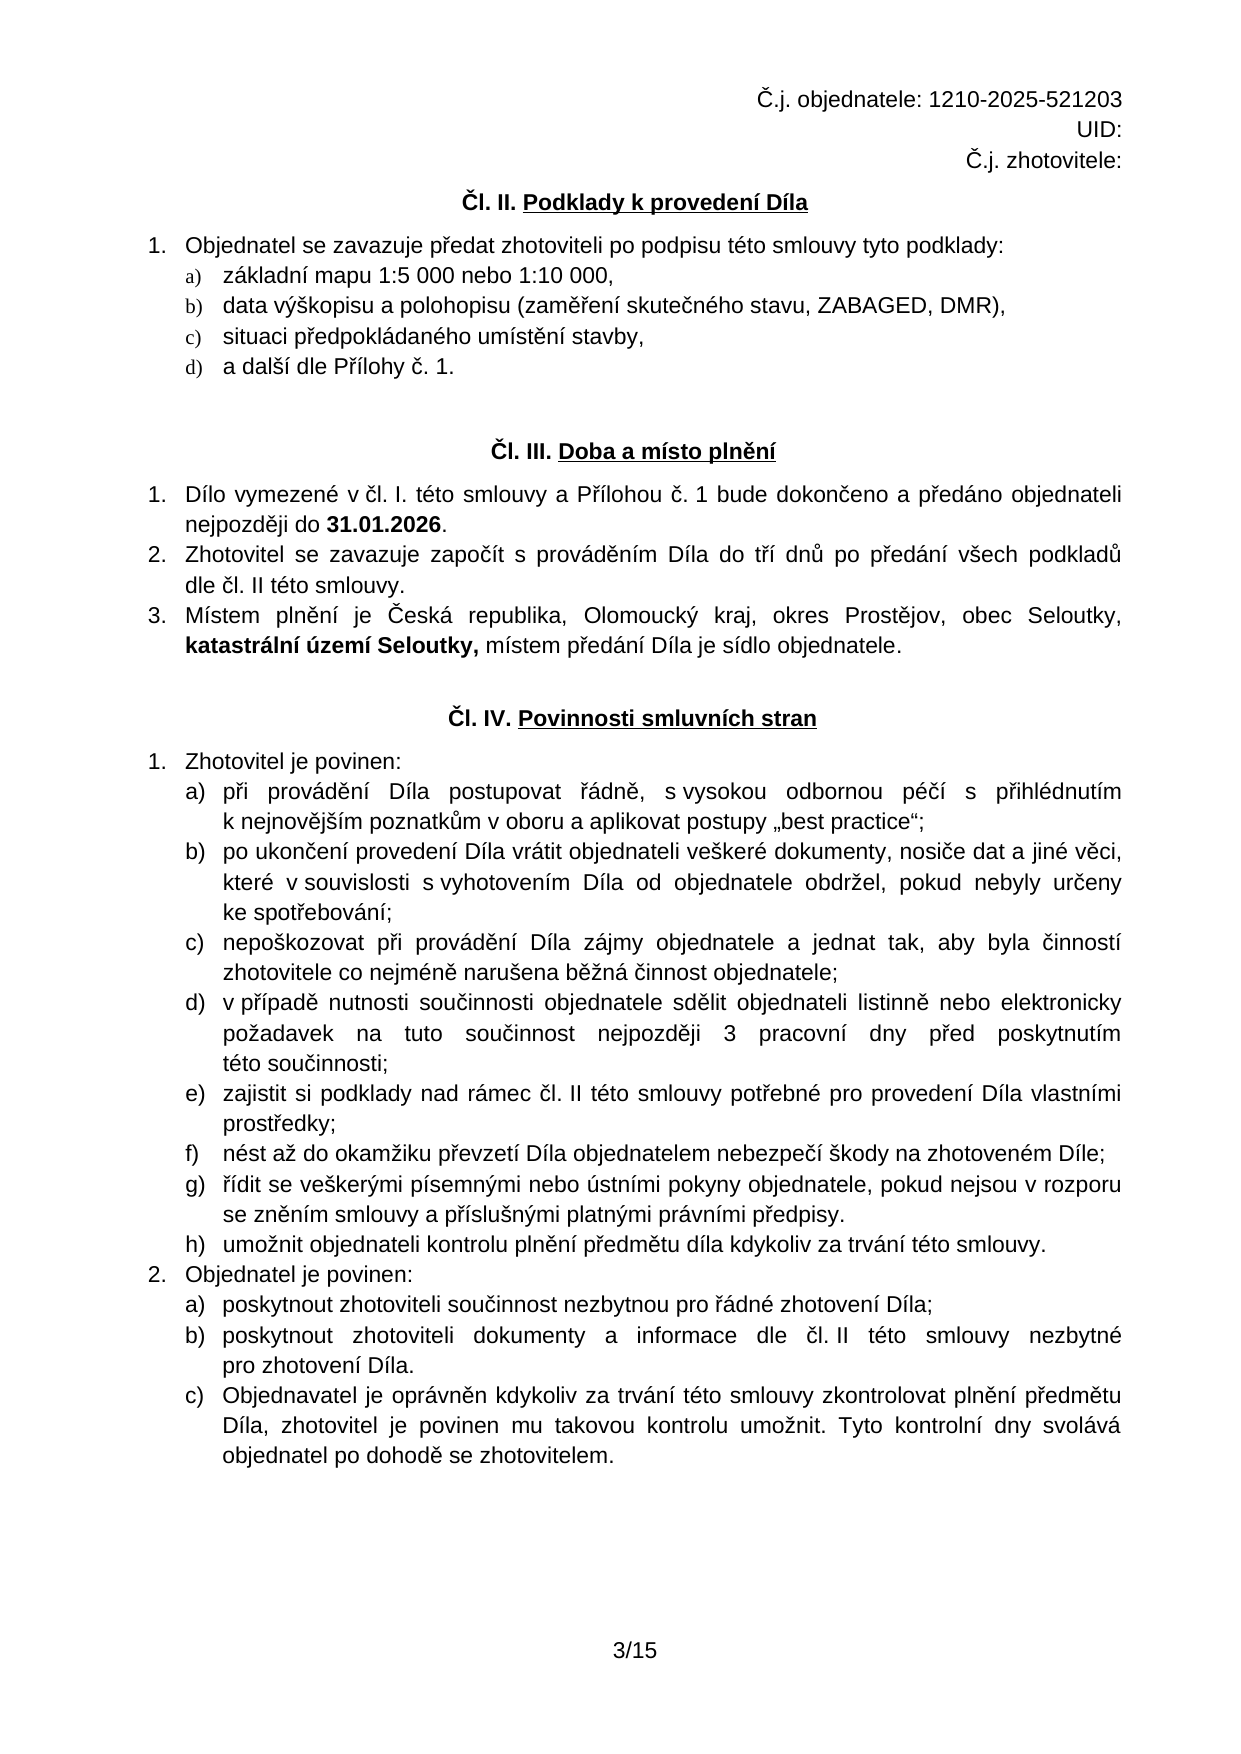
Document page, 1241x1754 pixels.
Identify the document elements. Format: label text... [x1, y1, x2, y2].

text Doba a místo plnění [148, 438, 1122, 465]
list a další dle Přílohy č. 1. [185, 353, 1122, 379]
list situaci předpokládaného umístění stavby, [185, 323, 1122, 349]
list nést až do okamžiku převzetí Díla objednatelem nebezpečí škody na zhotoveném Díle; [185, 1140, 1122, 1167]
list umožnit objednateli kontrolu plnění předmětu díla kdykoliv za trvání této smlouvy. [185, 1231, 1122, 1257]
list Objednavatel je oprávněn kdykoliv za trvání této smlouvy zkontrolovat plnění předmětu Díla, zhotovitel je povinen mu takovou kontrolu umožnit. Tyto kontrolní dny svolává objednatel po dohodě se zhotovitelem. [185, 1382, 1122, 1469]
list řídit se veškerými písemnými nebo ústními pokyny objednatele, pokud nejsou v rozporu se zněním smlouvy a příslušnými platnými právními předpisy. [185, 1171, 1122, 1227]
list základní mapu 1:5 000 nebo 1:10 000, [185, 262, 1122, 289]
list Objednatel je povinen: [148, 1261, 1122, 1288]
list Zhotovitel se zavazuje započít s prováděním Díla do tří dnů po předání všech podkladů dle čl. II této smlouvy. [148, 541, 1122, 598]
list Objednatel se zavazuje předat zhotoviteli po podpisu této smlouvy tyto podklady: [148, 232, 1122, 258]
list při provádění Díla postupovat řádně, s vysokou odbornou péčí s přihlédnutím k nejnovějším poznatkům v oboru a aplikovat postupy „best practice“; [185, 778, 1122, 834]
list v případě nutnosti součinnosti objednatele sdělit objednateli listinně nebo elektronicky požadavek na tuto součinnost nejpozději 3 pracovní dny před poskytnutím této součinnosti; [185, 989, 1122, 1076]
list Místem plnění je Česká republika, Olomoucký kraj, okres Prostějov, obec Seloutky, katastrální území Seloutky, místem předání Díla je sídlo objednatele. [148, 602, 1122, 658]
text Podklady k provedení Díla [148, 189, 1122, 216]
list poskytnout zhotoviteli součinnost nezbytnou pro řádné zhotovení Díla; [185, 1291, 1122, 1318]
list poskytnout zhotoviteli dokumenty a informace dle čl. II této smlouvy nezbytné pro zhotovení Díla. [185, 1322, 1122, 1378]
list Zhotovitel je povinen: [148, 748, 1122, 774]
list Dílo vymezené v čl. I. této smlouvy a Přílohou č. 1 bude dokončeno a předáno objednateli nejpozději do 31.01.2026. [148, 481, 1122, 538]
list data výškopisu a polohopisu (zaměření skutečného stavu, ZABAGED, DMR), [185, 292, 1122, 319]
text Povinnosti smluvních stran [148, 705, 1122, 731]
list po ukončení provedení Díla vrátit objednateli veškeré dokumenty, nosiče dat a jiné věci, které v souvislosti s vyhotovením Díla od objednatele obdržel, pokud nebyly určeny ke spotřebování; [185, 838, 1122, 925]
list zajistit si podklady nad rámec čl. II této smlouvy potřebné pro provedení Díla vlastními prostředky; [185, 1080, 1122, 1137]
list nepoškozovat při provádění Díla zájmy objednatele a jednat tak, aby byla činností zhotovitele co nejméně narušena běžná činnost objednatele; [185, 929, 1122, 986]
